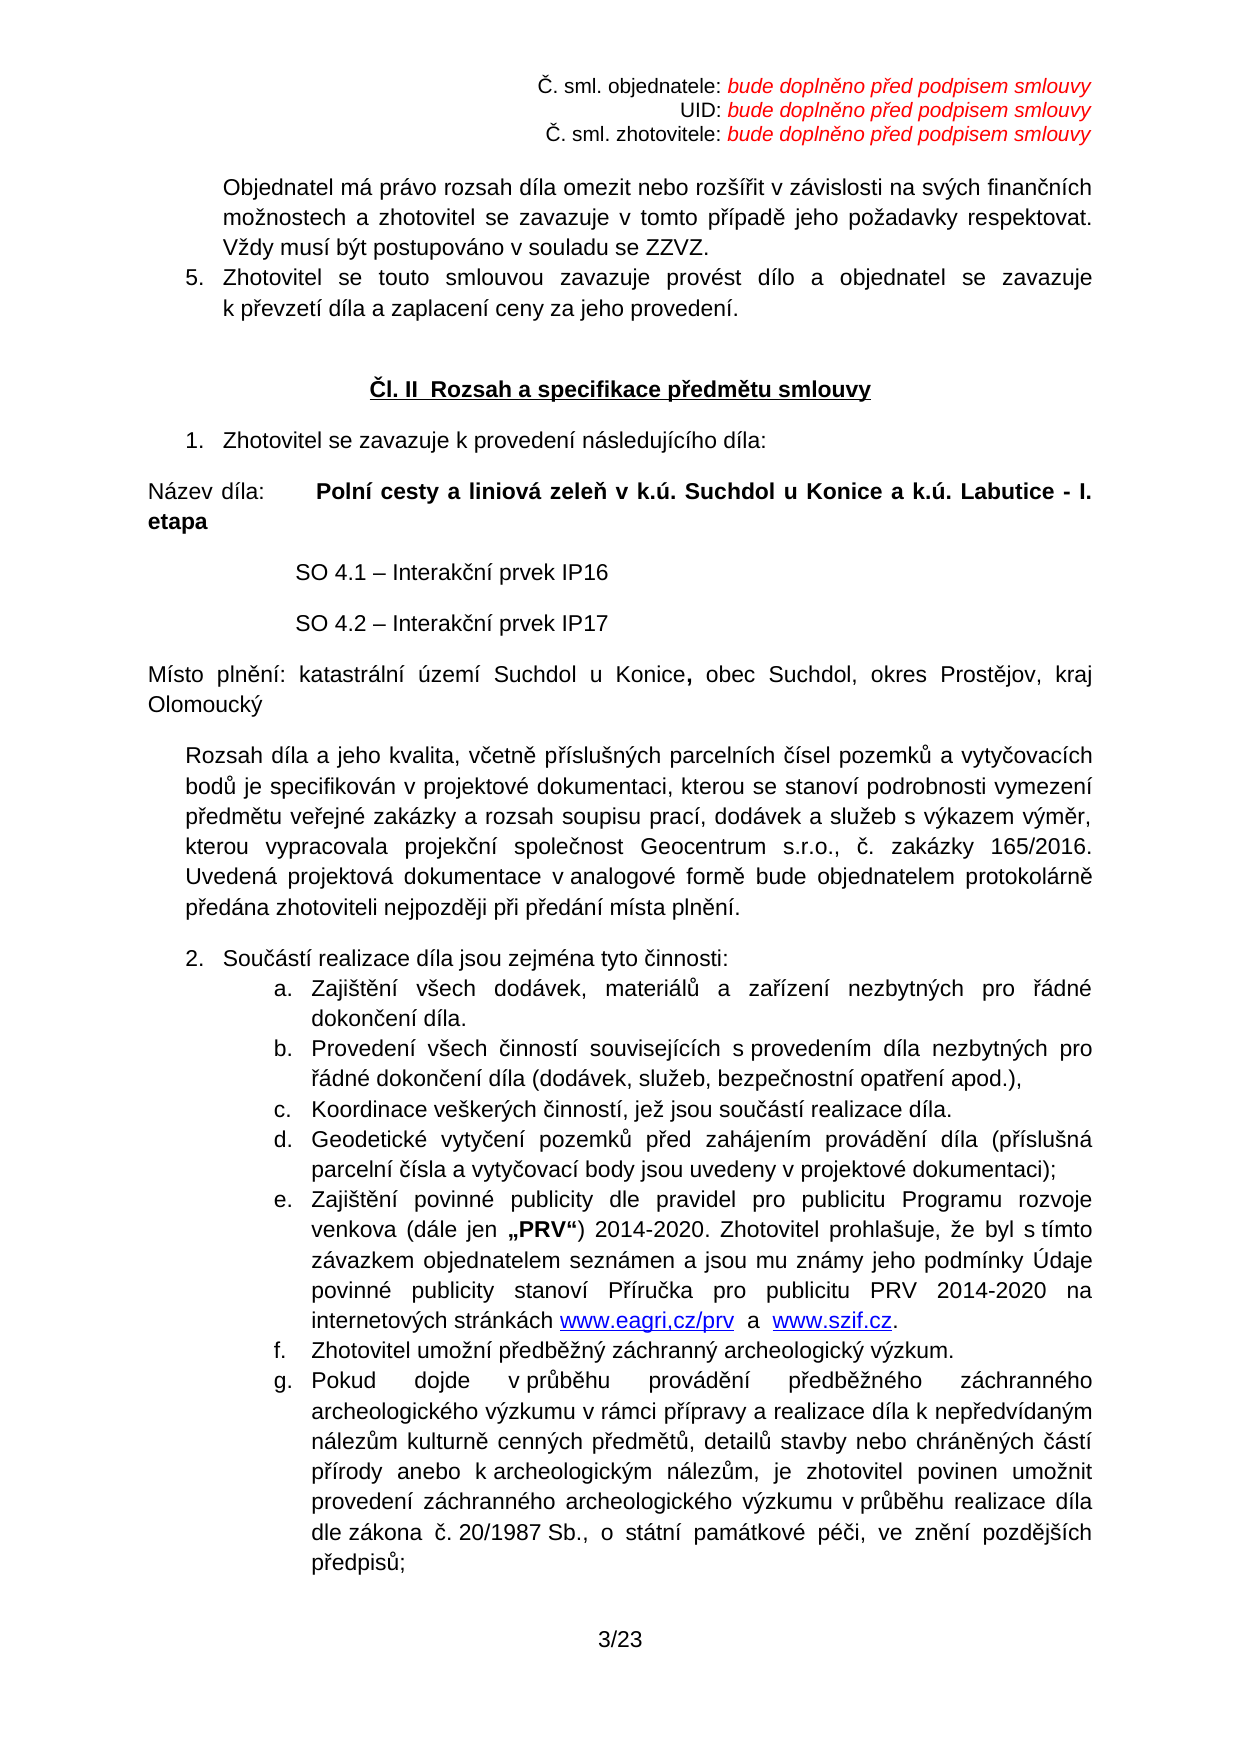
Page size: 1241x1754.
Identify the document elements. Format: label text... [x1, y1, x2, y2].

text Místo plnění: katastrální území Suchdol u Konice, obec Suchdol, okres Prostějov, kraj Olomoucký [148, 661, 1093, 718]
list Zhotovitel umožní předběžný záchranný archeologický výzkum. [274, 1337, 1093, 1363]
text SO 4.2 – Interakční prvek IP17 [295, 610, 1093, 636]
list Pokud dojde v průběhu provádění předběžného záchranného archeologického výzkumu v rámci přípravy a realizace díla k nepředvídaným nálezům kulturně cenných předmětů, detailů stavby nebo chráněných částí přírody anebo k archeologickým nálezům, je zhotovitel povinen umožnit provedení záchranného archeologického výzkumu v průběhu realizace díla dle zákona č. 20/1987 Sb., o státní památkové péči, ve znění pozdějších předpisů; [274, 1367, 1093, 1575]
text SO 4.1 – Interakční prvek IP16 [148, 559, 1093, 585]
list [185, 174, 1093, 260]
list Zhotovitel se touto smlouvou zavazuje provést dílo a objednatel se zavazuje k převzetí díla a zaplacení ceny za jeho provedení. [185, 264, 1093, 321]
list Zajištění všech dodávek, materiálů a zařízení nezbytných pro řádné dokončení díla. [274, 975, 1093, 1031]
list Koordinace veškerých činností, jež jsou součástí realizace díla. [274, 1096, 1093, 1122]
text Čl. II Rozsah a specifikace předmětu smlouvy [148, 376, 1093, 402]
list Geodetické vytyčení pozemků před zahájením provádění díla (příslušná parcelní čísla a vytyčovací body jsou uvedeny v projektové dokumentaci); [274, 1126, 1093, 1182]
list Zajištění povinné publicity dle pravidel pro publicitu Programu rozvoje venkova (dále jen „PRV“) 2014-2020. Zhotovitel prohlašuje, že byl s tímto závazkem objednatelem seznámen a jsou mu známy jeho podmínky Údaje povinné publicity stanoví Příručka pro publicitu PRV 2014-2020 na internetových stránkách www.eagri,cz/prv a www.szif.cz. [274, 1186, 1093, 1333]
list Provedení všech činností souvisejících s provedením díla nezbytných pro řádné dokončení díla (dodávek, služeb, bezpečnostní opatření apod.), [274, 1035, 1093, 1092]
list Součástí realizace díla jsou zejména tyto činnosti: [185, 944, 1093, 971]
text Název díla: Polní cesty a liniová zeleň v k.ú. Suchdol u Konice a k.ú. Labutice - I. etapa [148, 478, 1093, 534]
list Zhotovitel se zavazuje k provedení následujícího díla: [185, 427, 1093, 453]
text Rozsah díla a jeho kvalita, včetně příslušných parcelních čísel pozemků a vytyčovacích bodů je specifikován v projektové dokumentaci, kterou se stanoví podrobnosti vymezení předmětu veřejné zakázky a rozsah soupisu prací, dodávek a služeb s výkazem výměr, kterou vypracovala projekční společnost Geocentrum s.r.o., č. zakázky 165/2016. Uvedená projektová dokumentace v analogové formě bude objednatelem protokolárně předána zhotoviteli nejpozději při předání místa plnění. [185, 742, 1093, 920]
